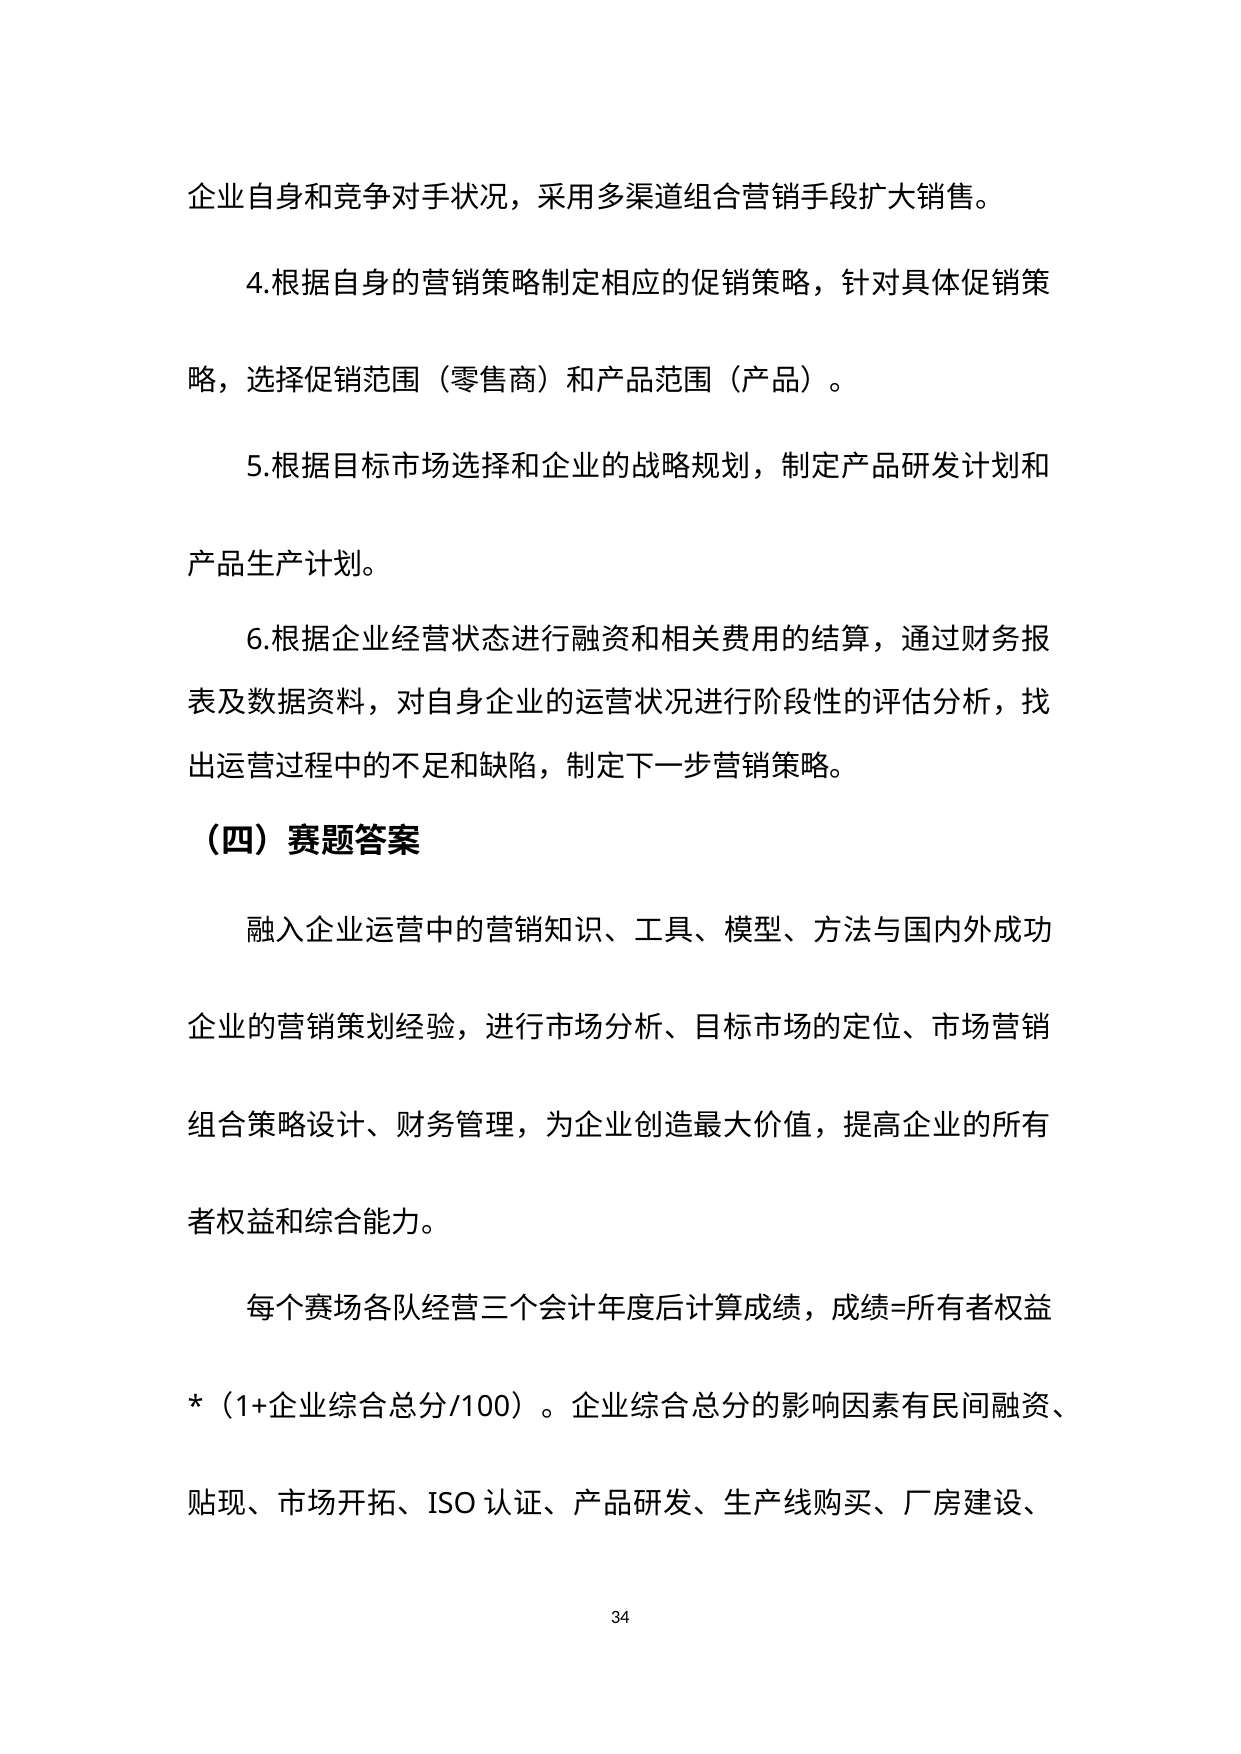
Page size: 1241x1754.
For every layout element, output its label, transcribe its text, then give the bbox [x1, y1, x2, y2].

text 5.根据目标市场选择和企业的战略规划，制定产品研发计划和产品生产计划。 [187, 432, 1053, 594]
text 融入企业运营中的营销知识、工具、模型、方法与国内外成功企业的营销策划经验，进行市场分析、目标市场的定位、市场营销组合策略设计、财务管理，为企业创造最大价值，提高企业的所有者权益和综合能力。 [187, 895, 1053, 1252]
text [187, 1273, 1053, 1533]
subtitle （四）赛题答案 [187, 806, 1053, 871]
text 6.根据企业经营状态进行融资和相关费用的结算，通过财务报表及数据资料，对自身企业的运营状况进行阶段性的评估分析，找出运营过程中的不足和缺陷，制定下一步营销策略。 [187, 615, 1053, 785]
text 4.根据自身的营销策略制定相应的促销策略，针对具体促销策略，选择促销范围（零售商）和产品范围（产品）。 [187, 248, 1053, 411]
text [187, 162, 1053, 227]
